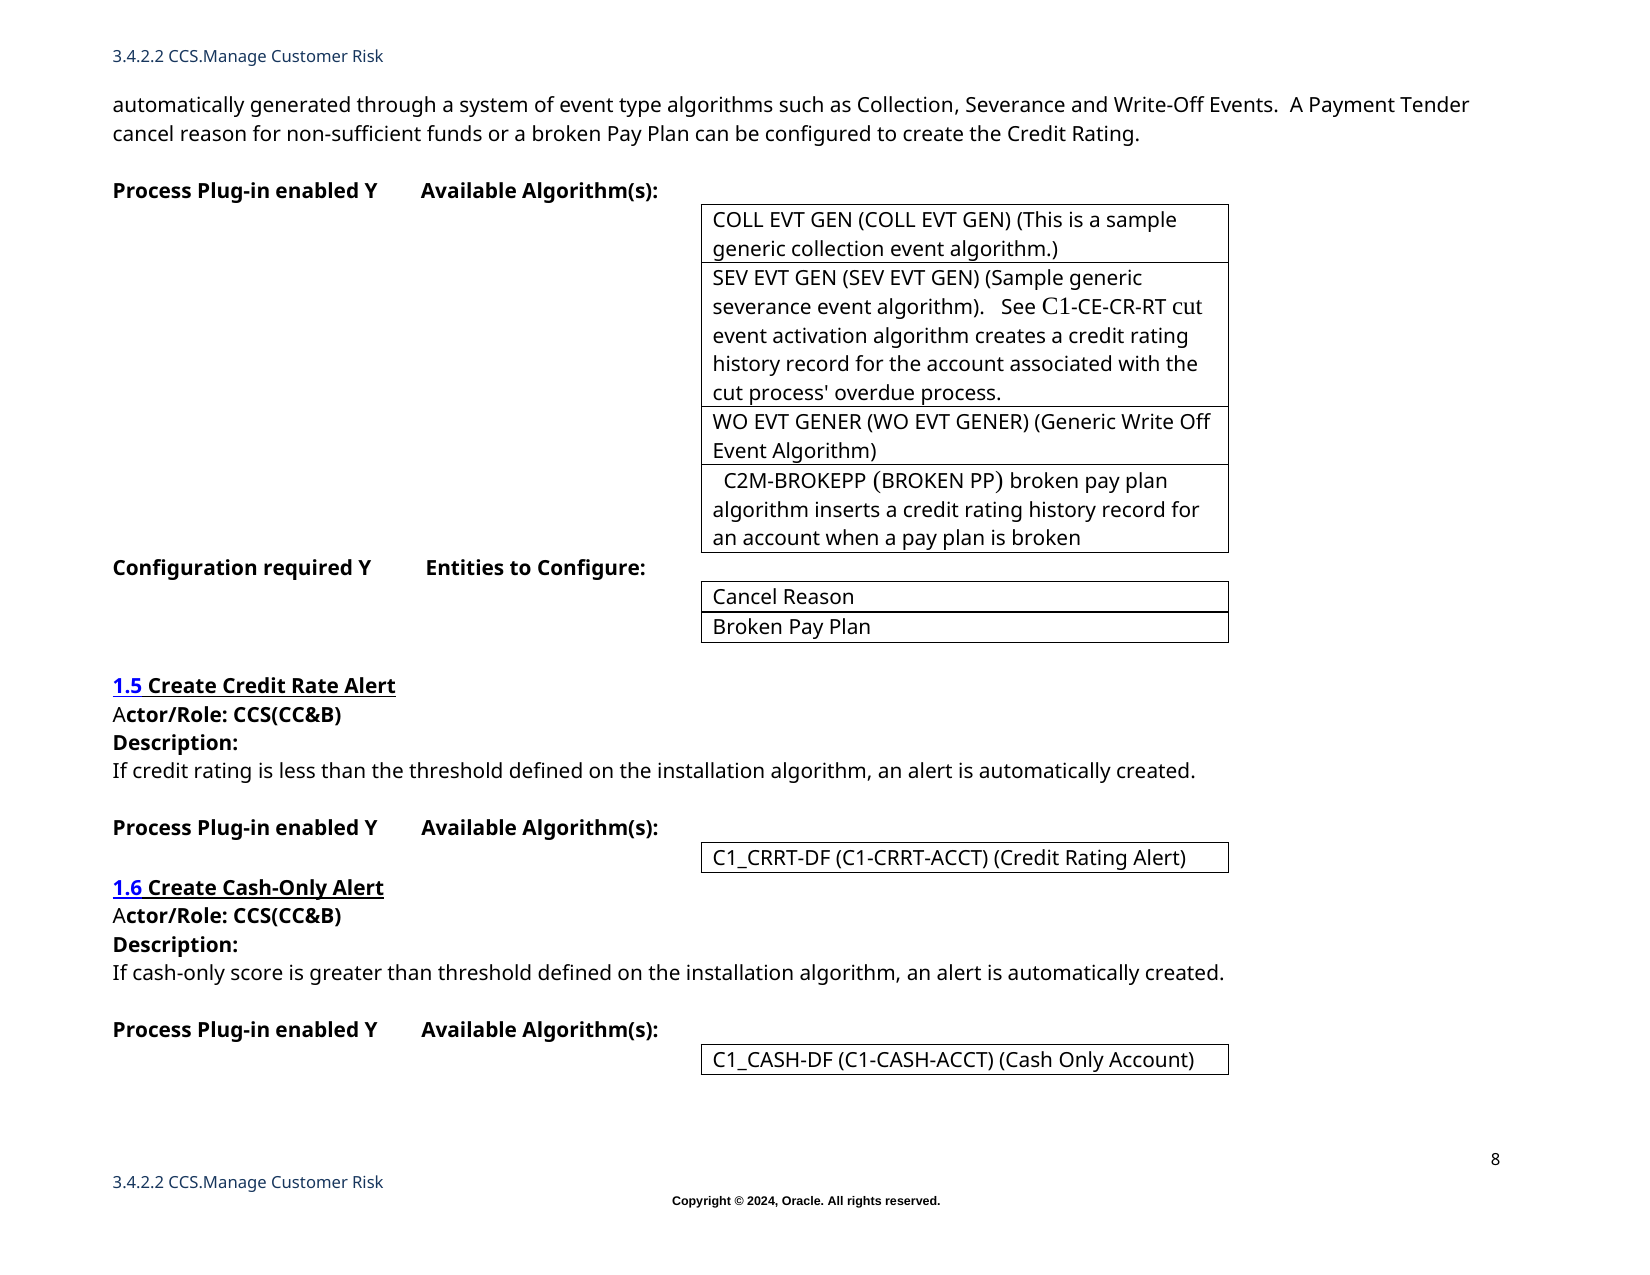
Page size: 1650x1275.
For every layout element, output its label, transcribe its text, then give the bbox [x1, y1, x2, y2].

text Configuration required Y Entities to Configure: [112, 553, 1500, 581]
text 1.6 Create Cash-Only Alert [112, 873, 1500, 902]
table_cell C2M-BROKEPP (BROKEN PP) broken pay plan algorithm inserts a credit rating history record for an account when a pay plan is broken [702, 465, 1228, 552]
table_cell SEV EVT GEN (SEV EVT GEN) (Sample generic severance event algorithm). See C1-CE-CR-RT cut event activation algorithm creates a credit rating history record for the account associated with the cut process' overdue process. [702, 263, 1228, 406]
text Actor/Role: CCS(CC&B) [112, 700, 1500, 728]
table_header Cancel Reason [702, 582, 1228, 611]
text If credit rating is less than the threshold defined on the installation algorithm, an alert is automatically created. [112, 757, 1500, 785]
table_header C1_CRRT-DF (C1-CRRT-ACCT) (Credit Rating Alert) [702, 843, 1228, 872]
table_header COLL EVT GEN (COLL EVT GEN) (This is a sample generic collection event algorithm.) [702, 205, 1228, 262]
text If cash-only score is greater than threshold defined on the installation algorithm, an alert is automatically created. [112, 958, 1500, 987]
table_header C1_CASH-DF (C1-CASH-ACCT) (Cash Only Account) [702, 1045, 1228, 1074]
text Description: [112, 728, 1500, 757]
text Process Plug-in enabled Y Available Algorithm(s): [112, 1015, 1500, 1044]
table_cell Broken Pay Plan [702, 613, 1228, 642]
text Process Plug-in enabled Y Available Algorithm(s): [112, 176, 1500, 204]
text Actor/Role: CCS(CC&B) [112, 902, 1500, 930]
text Process Plug-in enabled Y Available Algorithm(s): [112, 813, 1500, 842]
text Description: [112, 930, 1500, 958]
table_cell WO EVT GENER (WO EVT GENER) (Generic Write Off Event Algorithm) [702, 407, 1228, 464]
text 1.5 Create Credit Rate Alert [112, 671, 1500, 700]
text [112, 90, 1500, 147]
